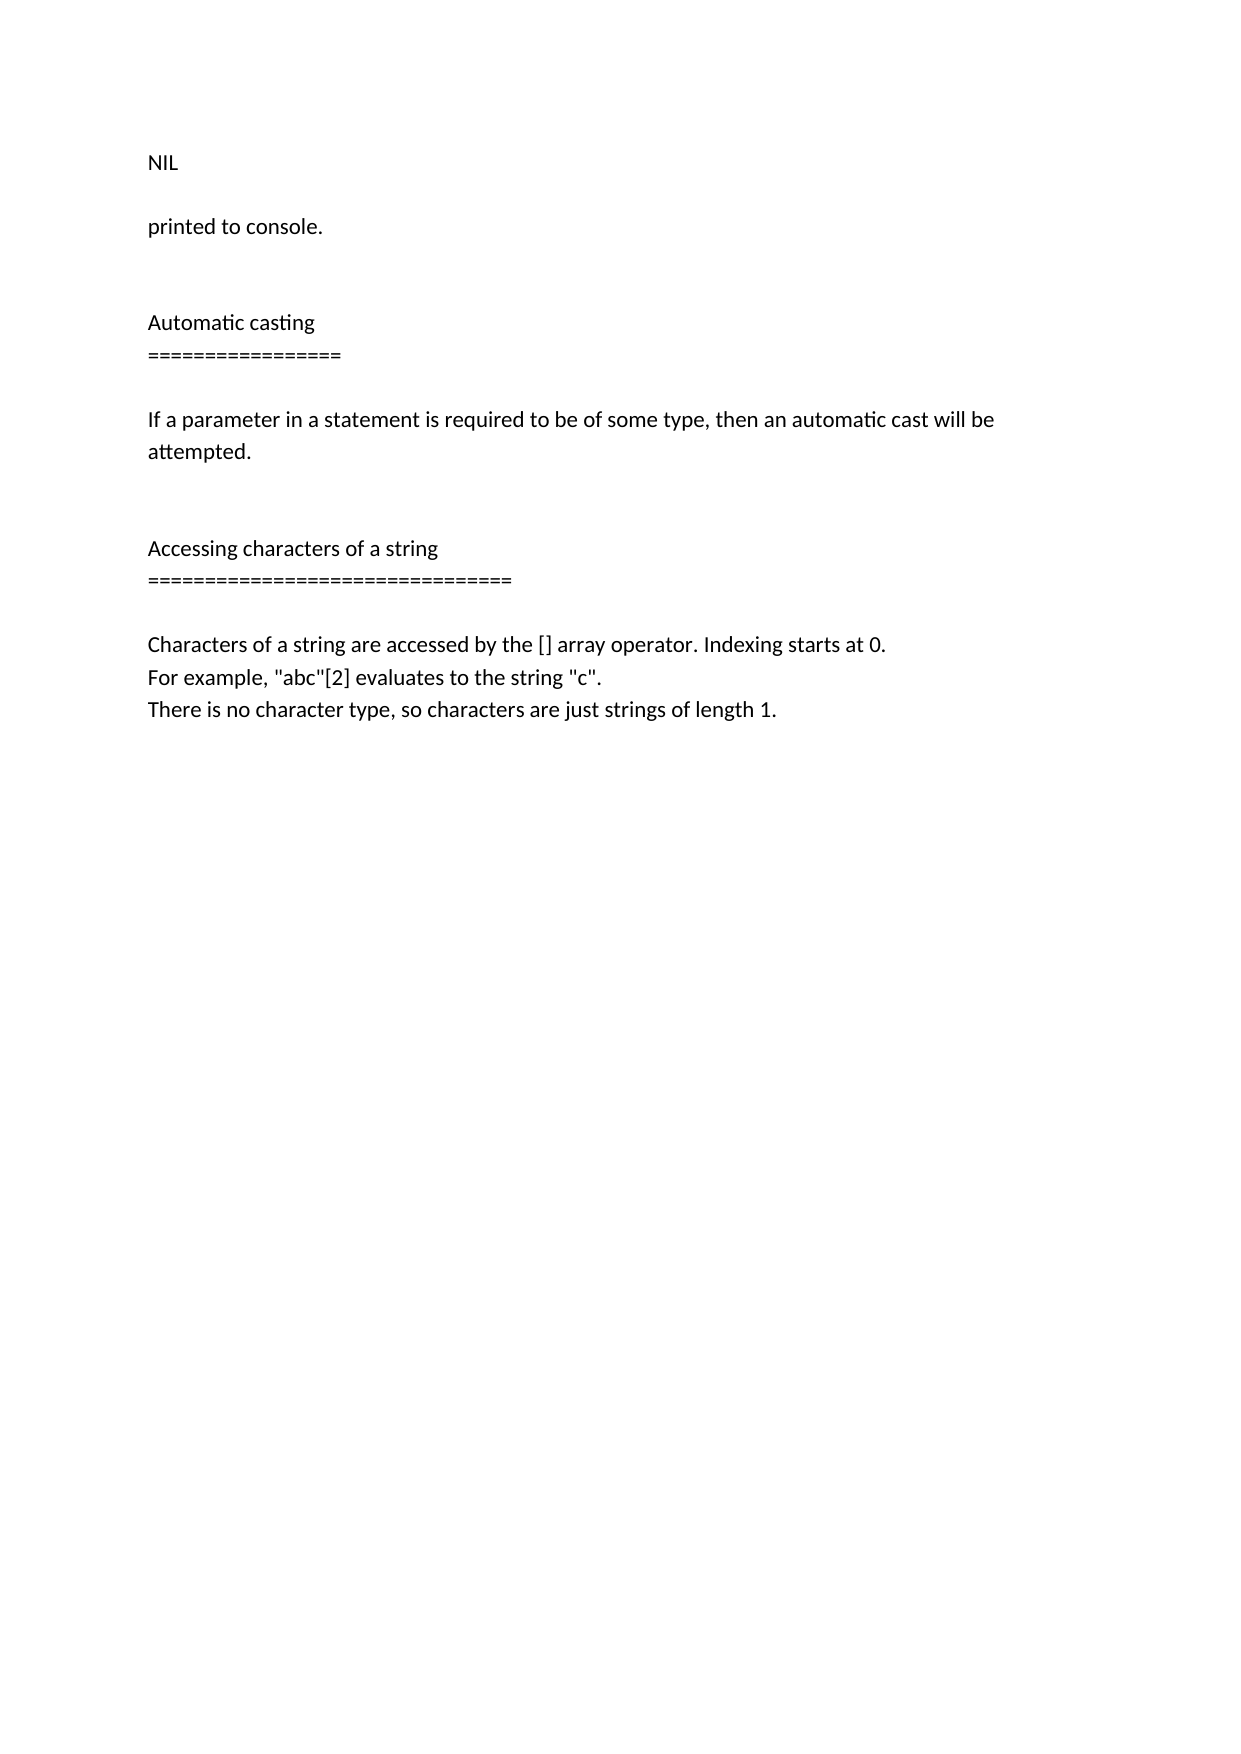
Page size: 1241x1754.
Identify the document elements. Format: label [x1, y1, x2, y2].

text [148, 148, 1093, 723]
